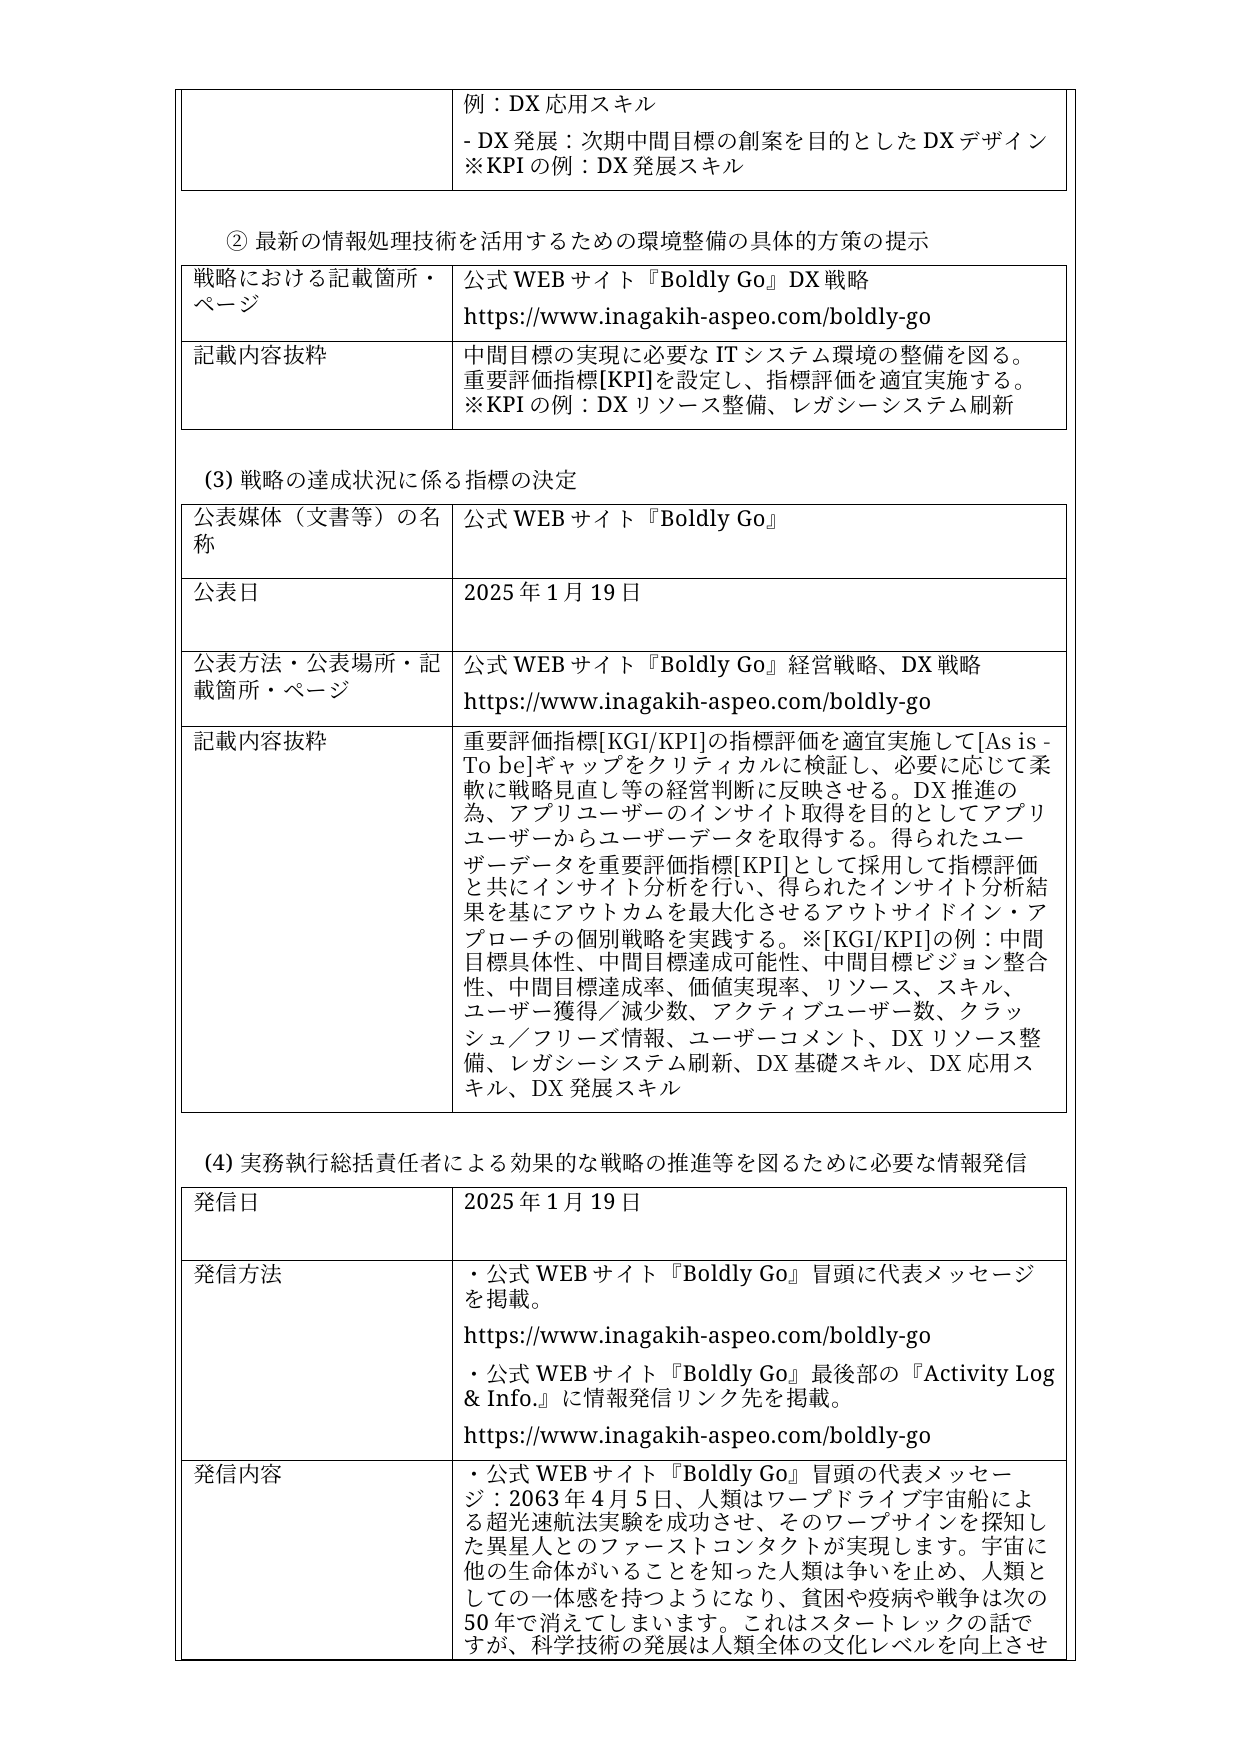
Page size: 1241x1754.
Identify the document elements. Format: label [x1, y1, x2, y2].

table_cell [176, 90, 1075, 1660]
